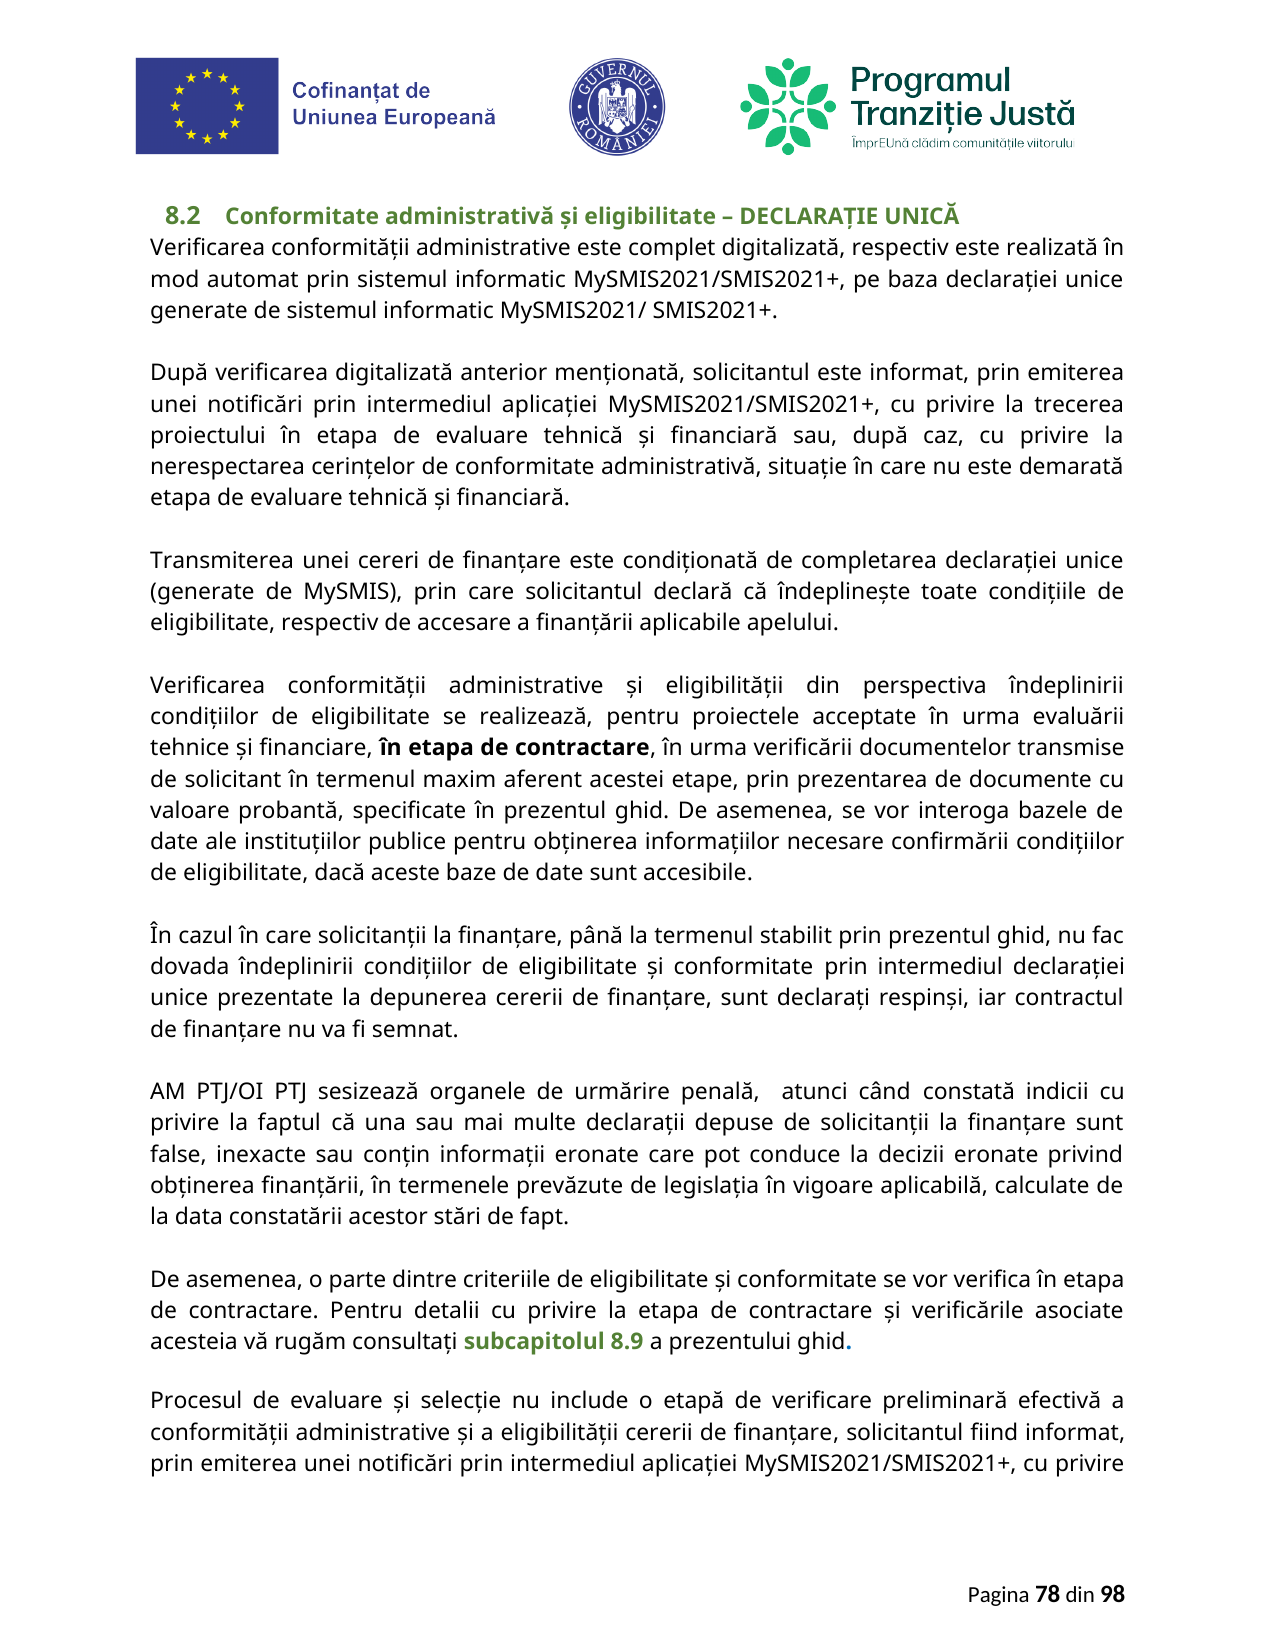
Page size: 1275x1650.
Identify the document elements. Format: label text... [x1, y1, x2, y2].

text De asemenea, o parte dintre criteriile de eligibilitate și conformitate se vor verifica în etapa de contractare. Pentru detalii cu privire la etapa de contractare și verificările asociate acesteia vă rugăm consultați subcapitolul 8.9 a prezentului ghid. [150, 1263, 1125, 1356]
subtitle Conformitate administrativă și eligibilitate – DECLARAȚIE UNICĂ [165, 197, 1125, 231]
text AM PTJ/OI PTJ sesizează organele de urmărire penală, atunci când constată indicii cu privire la faptul că una sau mai multe declarații depuse de solicitanții la finanțare sunt false, inexacte sau conțin informații eronate care pot conduce la decizii eronate privind obținerea finanțării, în termenele prevăzute de legislația în vigoare aplicabilă, calculate de la data constatării acestor stări de fapt. [150, 1075, 1125, 1231]
text După verificarea digitalizată anterior menționată, solicitantul este informat, prin emiterea unei notificări prin intermediul aplicației MySMIS2021/SMIS2021+, cu privire la trecerea proiectului în etapa de evaluare tehnică și financiară sau, după caz, cu privire la nerespectarea cerințelor de conformitate administrativă, situație în care nu este demarată etapa de evaluare tehnică și financiară. [150, 356, 1125, 513]
text În cazul în care solicitanții la finanțare, până la termenul stabilit prin prezentul ghid, nu fac dovada îndeplinirii condițiilor de eligibilitate și conformitate declarației unice prezentate la depunerea cererii de finanțare, sunt declarați respinși, iar contractul de finanțare nu va fi semnat. [150, 919, 1125, 1044]
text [150, 1384, 1125, 1478]
text Verificarea conformității administrative și eligibilității din perspectiva îndeplinirii condițiilor de eligibilitate se realizează, în etapa de contractare, în urma verificării documentelor transmise de solicitant în termenul maxim aferent acestei etape, prin prezentarea de documente cu valoare probantă, specificate în prezentul ghid. De asemenea, se vor interoga bazele de date ale instituțiilor publice pentru obținerea informațiilor necesare confirmării condițiilor de eligibilitate. [150, 669, 1125, 888]
text Verificarea conformității administrative este complet digitalizată, respectiv este realizată în mod automat prin sistemul informatic MySMIS2021/SMIS2021+, pe baza declarației unice generate de sistemul informatic MySMIS2021/ SMIS2021+. [150, 231, 1125, 325]
